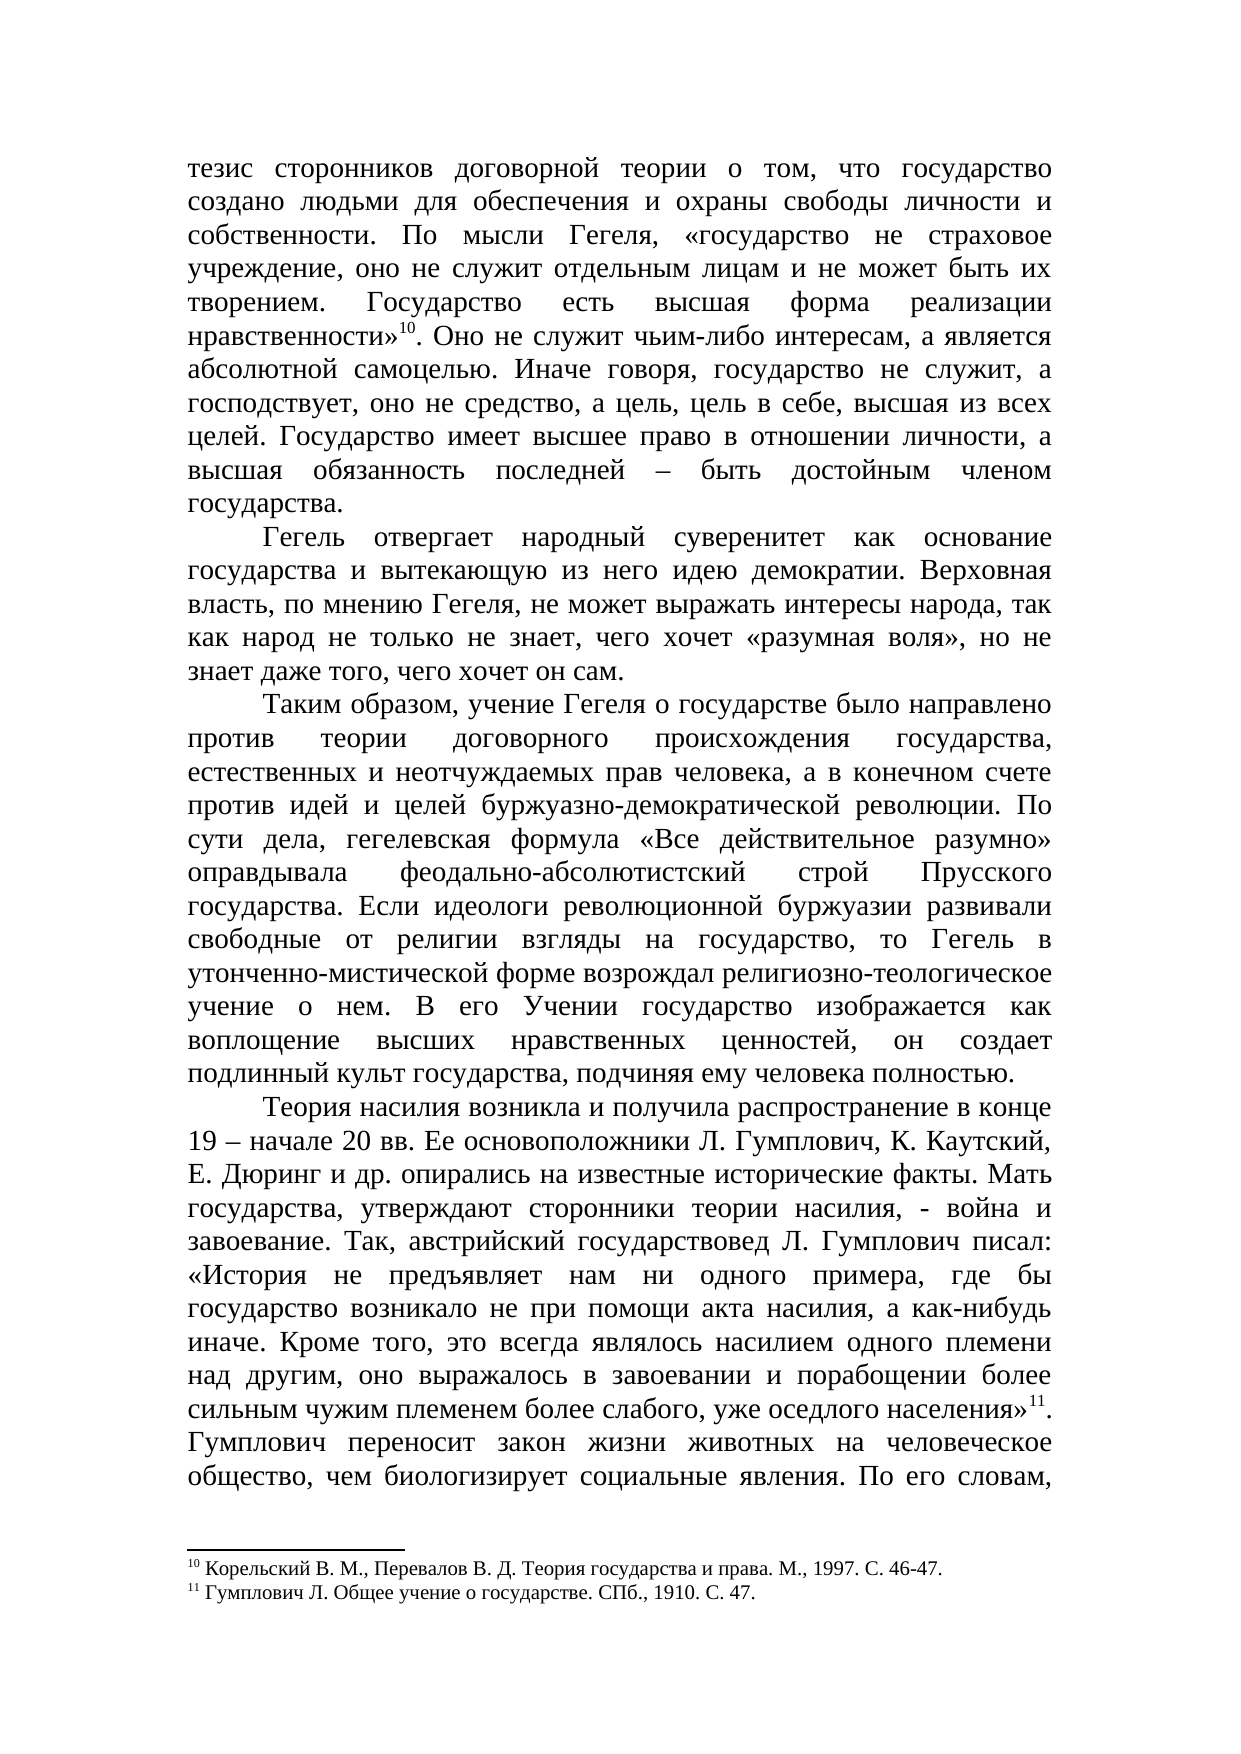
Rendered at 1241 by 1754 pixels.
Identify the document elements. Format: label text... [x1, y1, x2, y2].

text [187, 1089, 1053, 1492]
text Таким образом, учение Гегеля о государстве было направлено против теории договорного происхождения государства, естественных и неотчуждаемых прав человека, а в конечном счете против идей и целей буржуазно-демократической революции. По сути дела, гегелевская формула «Все действительное разумно» оправдывала феодально-абсолютистский строй Прусского государства. Если идеологи революционной буржуазии развивали свободные от религии взгляды на государство, то Гегель в утонченно-мистической форме возрождал религиозно-теологическое учение о нем. В его Учении государство изображается как воплощение высших нравственных ценностей, он создает подлинный культ государства, подчиняя ему человека полностью. [187, 687, 1053, 1089]
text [187, 150, 1053, 519]
text Гегель отвергает народный суверенитет как основание государства и вытекающую из него идею демократии. Верховная власть, по мнению Гегеля, не может выражать интересы народа, так как народ не только не знает, чего хочет «разумная воля», но не знает даже того, чего хочет он сам. [187, 519, 1053, 687]
